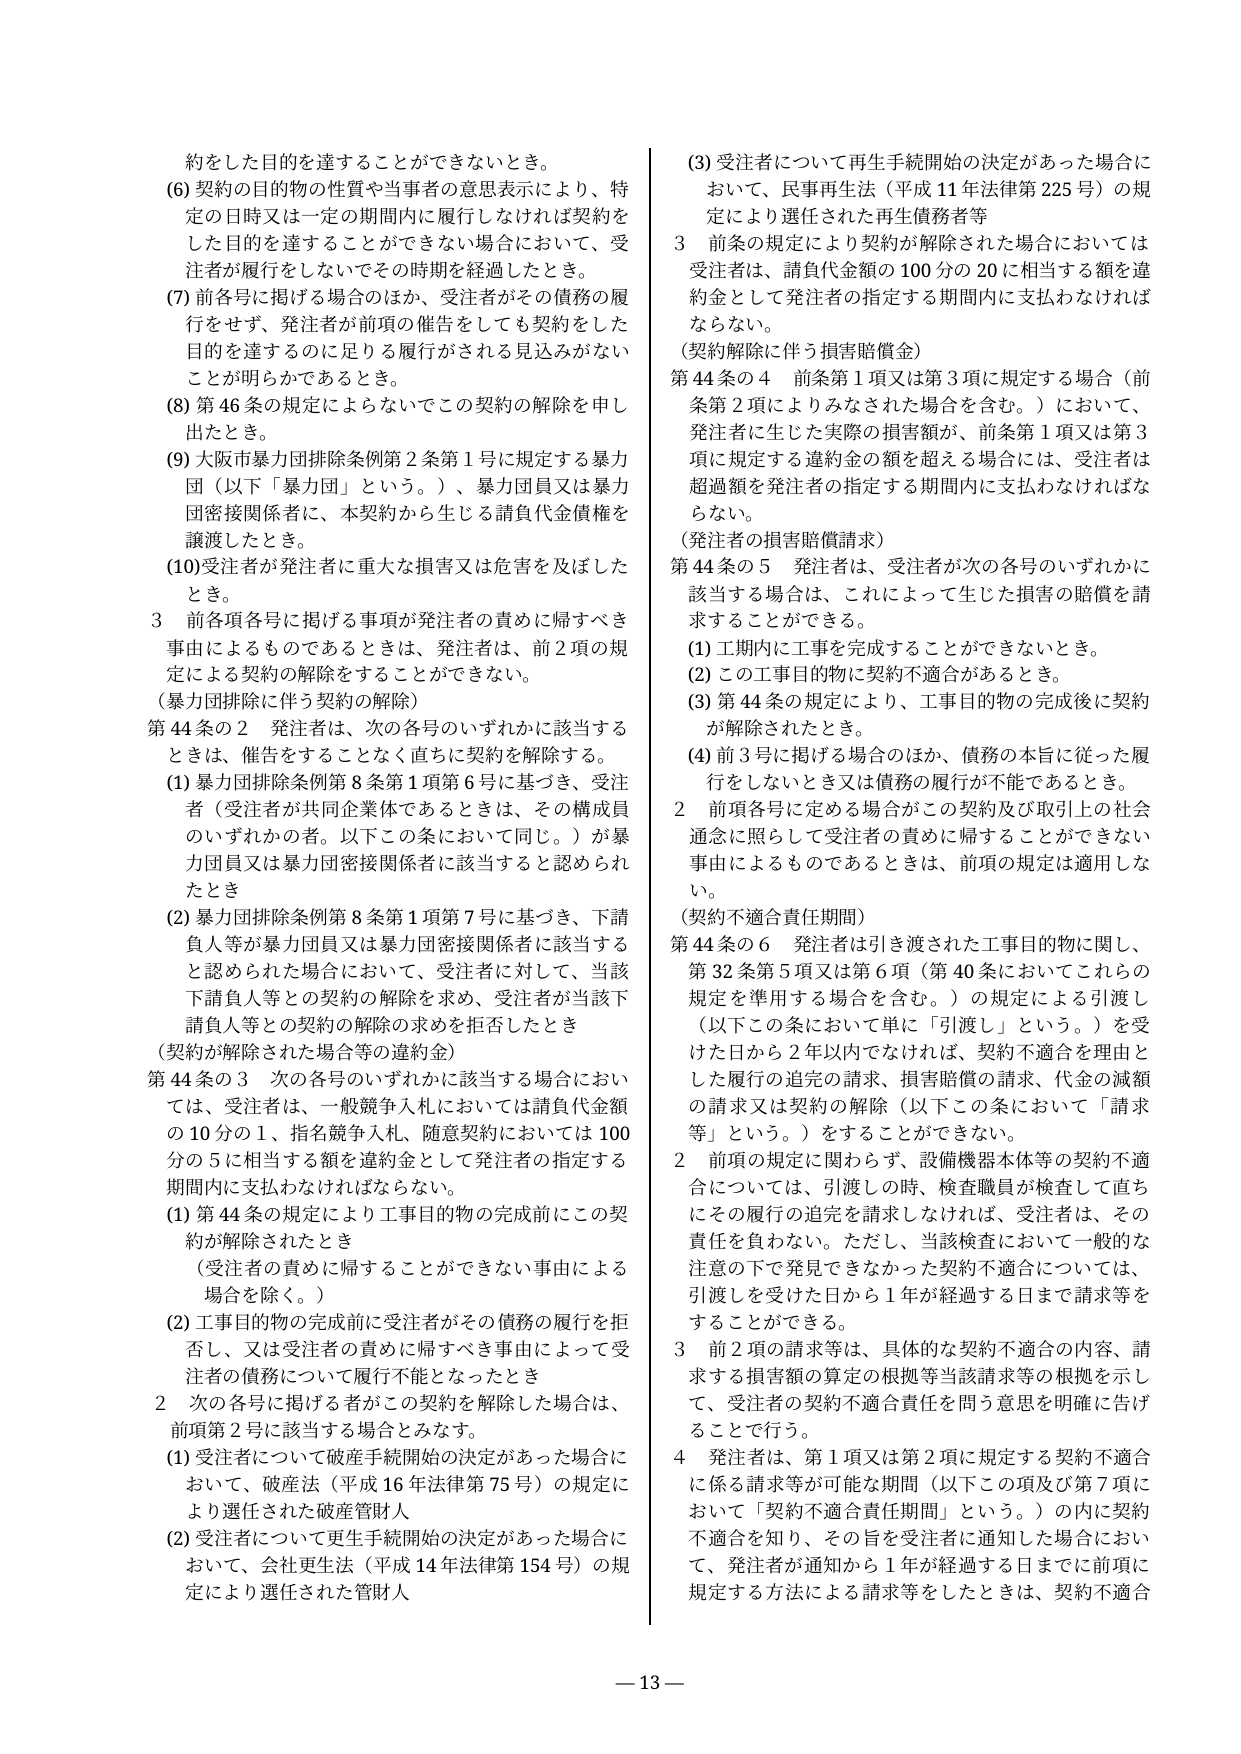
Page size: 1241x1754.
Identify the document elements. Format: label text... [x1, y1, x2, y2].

text (1) 暴力団排除条例第8条第1項第6号に基づき、受注者（受注者が共同企業体であるときは、その構成員のいずれかの者。以下この条において同じ。）が暴力団員又は暴力団密接関係者に該当すると認められたとき [166, 768, 630, 903]
text （発注者の損害賠償請求） [670, 525, 1152, 552]
text (2) 暴力団排除条例第8条第1項第7号に基づき、下請負人等が暴力団員又は暴力団密接関係者に該当すると認められた場合において、受注者に対して、当該下請負人等との契約の解除を求め、受注者が当該下請負人等との契約の解除の求めを拒否したとき [166, 903, 630, 1038]
text (9) 大阪市暴力団排除条例第２条第１号に規定する暴力団（以下「暴力団」という。）、暴力団員又は暴力団密接関係者に、本契約から生じる請負代金債権を譲渡したとき。 [166, 444, 630, 552]
text (2) 受注者について更生手続開始の決定があった場合において、会社更生法（平成14年法律第154号）の規定により選任された管財人 [166, 1524, 630, 1604]
text (6) 契約の目的物の性質や当事者の意思表示により、特定の日時又は一定の期間内に履行しなければ契約をした目的を達することができない場合において、受注者が履行をしないでその時期を経過したとき。 [166, 175, 630, 283]
text (2) 工事目的物の完成前に受注者がその債務の履行を拒否し、又は受注者の責めに帰すべき事由によって受注者の債務について履行不能となったとき [166, 1308, 630, 1389]
text (2) この工事目的物に契約不適合があるとき。 [688, 660, 1152, 687]
text (3) 受注者について再生手続開始の決定があった場合において、民事再生法（平成11年法律第225号）の規定により選任された再生債務者等 [688, 148, 1152, 229]
text ３ 前条の規定により契約が解除された場合においては、受注者は、請負代金額の100分の20に相当する額を違約金として発注者の指定する期間内に支払わなければならない。 [670, 229, 1152, 337]
text 第44条の６ 発注者は引き渡された工事目的物に関し、第32条第５項又は第６項（第40条においてこれらの規定を準用する場合を含む。）の規定による引渡し（以下この条において単に「引渡し」という。）を受けた日から２年以内でなければ、契約不適合を理由とした履行の追完の請求、損害賠償の請求、代金の減額の請求又は契約の解除（以下この条において「請求等」という。）をすることができない。 [670, 930, 1152, 1146]
text 第44条の２ 発注者は、次の各号のいずれかに該当するときは、催告をすることなく直ちに契約を解除する。 [148, 714, 630, 768]
text 第44条の３ 次の各号のいずれかに該当する場合においては、受注者は、一般競争入札においては請負代金額の10分の１、指名競争入札、随意契約においては100分の５に相当する額を違約金として発注者の指定する期間内に支払わなければならない。 [148, 1065, 630, 1200]
text (7) 前各号に掲げる場合のほか、受注者がその債務の履行をせず、発注者が前項の催告をしても契約をした目的を達するのに足りる履行がされる見込みがないことが明らかであるとき。 [166, 283, 630, 391]
text ２ 前項の規定に関わらず、設備機器本体等の契約不適合については、引渡しの時、検査職員が検査して直ちにその履行の追完を請求しなければ、受注者は、その責任を負わない。ただし、当該検査において一般的な注意の下で発見できなかった契約不適合については、引渡しを受けた日から１年が経過する日まで請求等をすることができる。 [670, 1146, 1152, 1335]
text (5) 受注者の債務の一部の履行が不能である場合又は受注者がその債務の一部の履行を拒絶する意思を明確に表示した場合において、残存する部分のみでは契約をした目的を達することができないとき。 [166, 148, 630, 175]
text （契約不適合責任期間） [670, 903, 1152, 930]
text (4) 前３号に掲げる場合のほか、債務の本旨に従った履行をしないとき又は債務の履行が不能であるとき。 [688, 741, 1152, 795]
text (1) 工期内に工事を完成することができないとき。 [688, 633, 1152, 660]
text (1) 受注者について破産手続開始の決定があった場合において、破産法（平成16年法律第75号）の規定により選任された破産管財人 [166, 1443, 630, 1524]
text （契約解除に伴う損害賠償金） [670, 337, 1152, 363]
text 第44条の４ 前条第１項又は第３項に規定する場合（前条第２項によりみなされた場合を含む。）において、発注者に生じた実際の損害額が、前条第１項又は第３項に規定する違約金の額を超える場合には、受注者は超過額を発注者の指定する期間内に支払わなければならない。 [670, 363, 1152, 525]
text 第44条の５ 発注者は、受注者が次の各号のいずれかに該当する場合は、これによって生じた損害の賠償を請求することができる。 [670, 552, 1152, 633]
text (10)受注者が発注者に重大な損害又は危害を及ぼしたとき。 [166, 552, 630, 606]
text (1) 第44条の規定により工事目的物の完成前にこの契約が解除されたとき [166, 1200, 630, 1254]
text (3) 第44条の規定により、工事目的物の完成後に契約が解除されたとき。 [688, 687, 1152, 741]
text （暴力団排除に伴う契約の解除） [148, 687, 630, 714]
text ３ 前各項各号に掲げる事項が発注者の責めに帰すべき事由によるものであるときは、発注者は、前２項の規定による契約の解除をすることができない。 [148, 606, 630, 687]
text (8) 第46条の規定によらないでこの契約の解除を申し出たとき。 [166, 391, 630, 444]
text （受注者の責めに帰することができない事由による場合を除く。） [148, 1254, 630, 1308]
text ３ 前２項の請求等は、具体的な契約不適合の内容、請求する損害額の算定の根拠等当該請求等の根拠を示して、受注者の契約不適合責任を問う意思を明確に告げることで行う。 [670, 1335, 1152, 1443]
text ２ 前項各号に定める場合がこの契約及び取引上の社会通念に照らして受注者の責めに帰することができない事由によるものであるときは、前項の規定は適用しない。 [670, 795, 1152, 903]
text （契約が解除された場合等の違約金） [148, 1038, 630, 1065]
text ２ 次の各号に掲げる者がこの契約を解除した場合は、前項第２号に該当する場合とみなす。 [151, 1389, 630, 1443]
